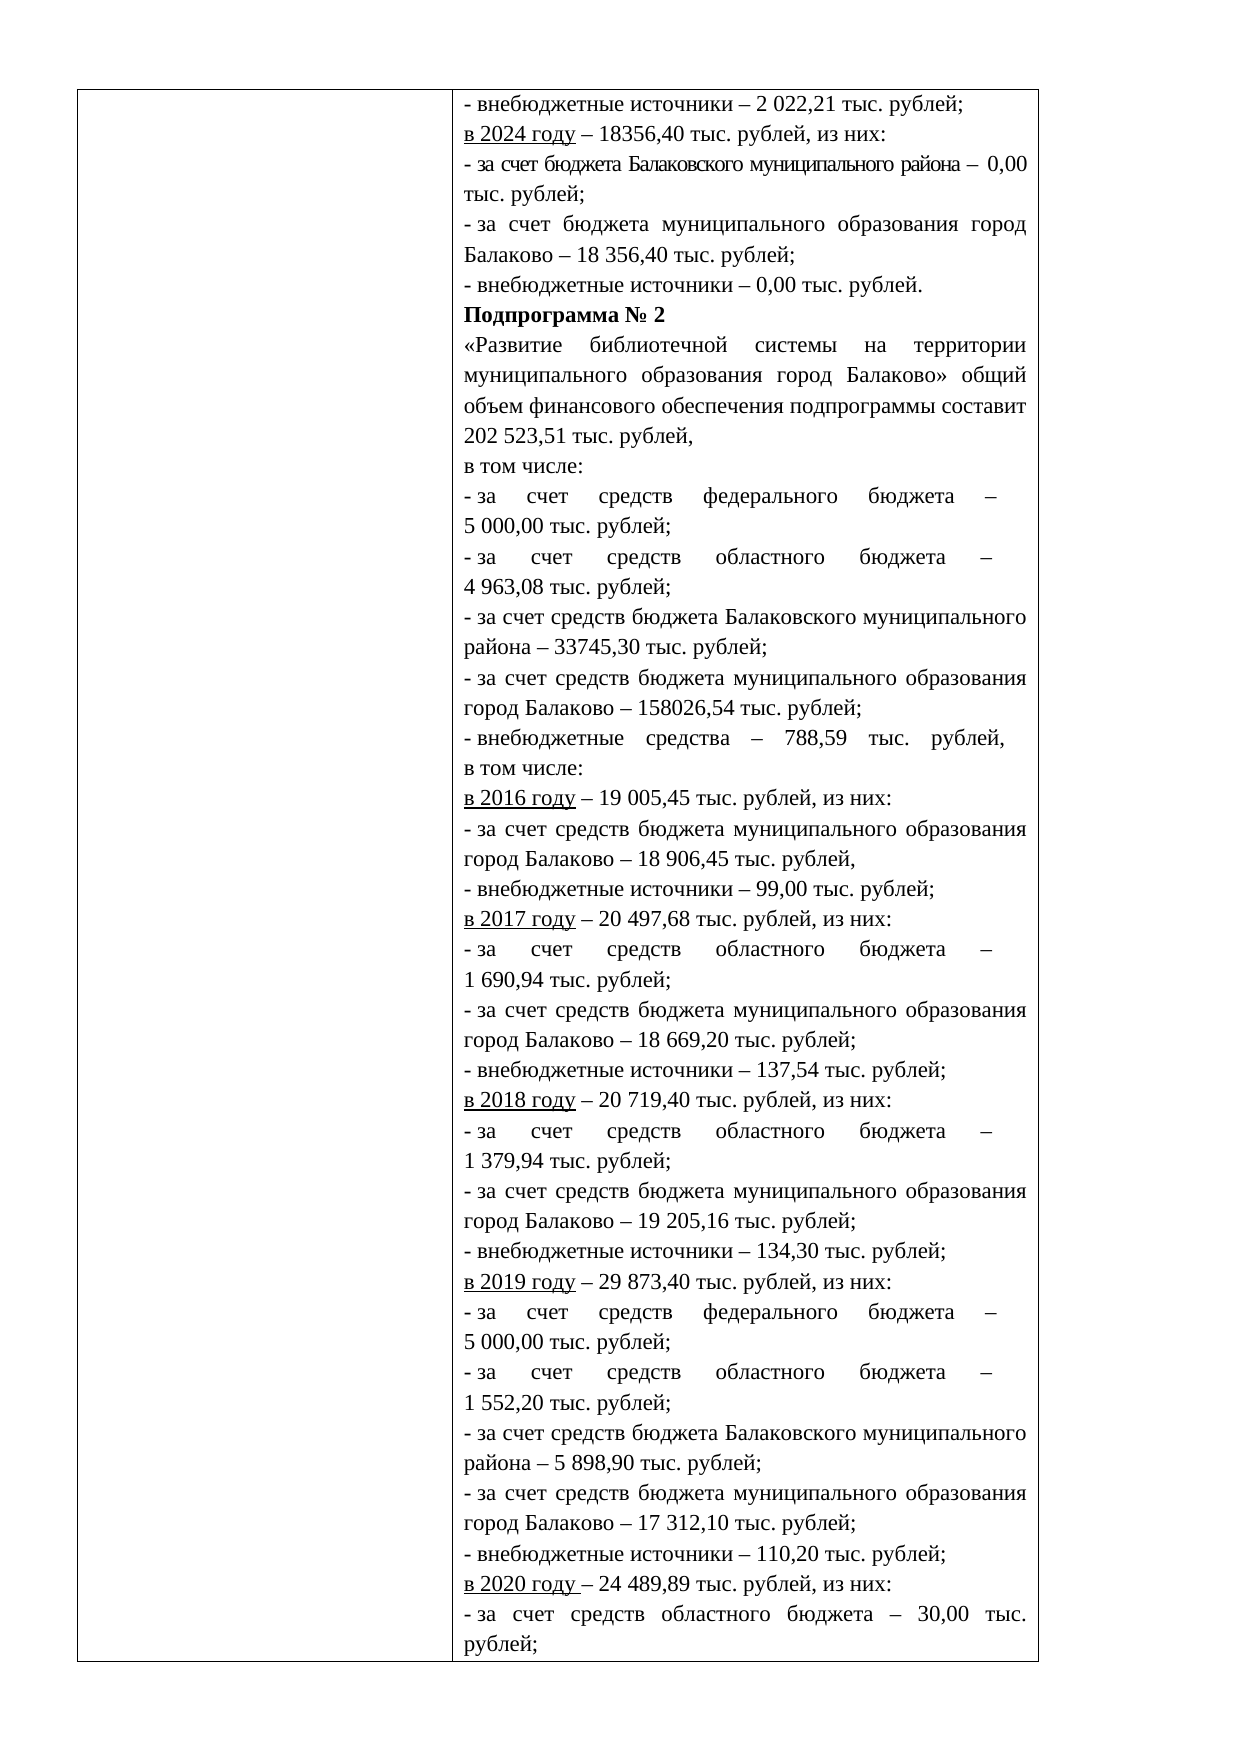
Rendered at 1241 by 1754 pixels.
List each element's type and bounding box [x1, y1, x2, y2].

table_cell [78, 90, 452, 1661]
table_cell [453, 90, 1038, 1661]
